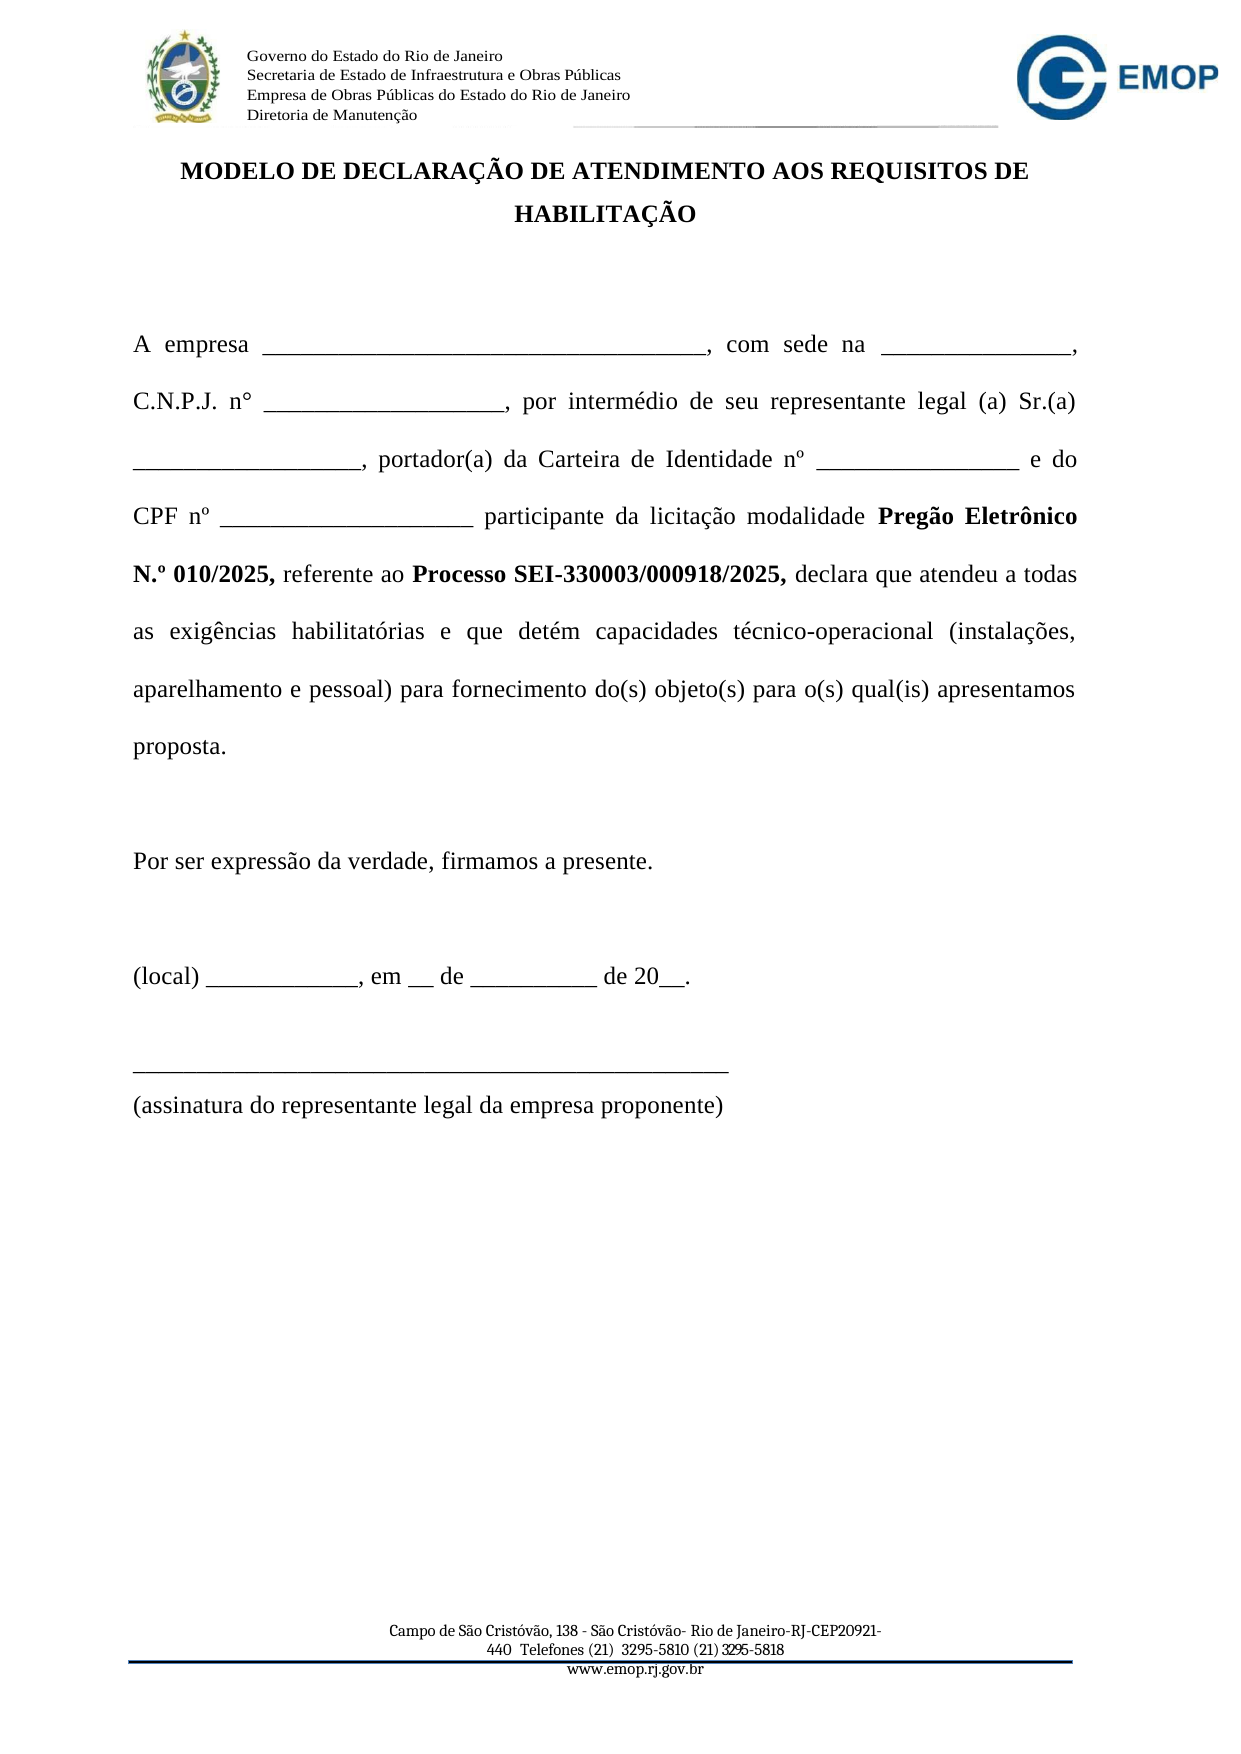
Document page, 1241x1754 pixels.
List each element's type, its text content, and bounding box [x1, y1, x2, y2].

picture [145, 29, 221, 123]
text Por ser expressão da verdade, firmamos a presente. [133, 846, 1078, 875]
text (local) ____________, em __ de __________ de 20__. [133, 961, 1078, 990]
text _______________________________________________ [133, 1047, 1078, 1076]
picture [1016, 34, 1219, 120]
text A empresa ___________________________________, com sede na , C.N.P.J. n° ___________________, por intermédio de seu representante legal (a) Sr.(a) __________________, portador(a) da Carteira de Identidade nº ________________ e do CPF nº ____________________ participante da licitação modalidade Pregão Eletrônico N.º 010/2025, referente ao Processo SEI-330003/000918/2025, declara que atendeu a todas as exigências habilitatórias e que detém capacidades técnico-operacional (instalações, aparelhamento e pessoal) para fornecimento do(s) objeto(s) para o(s) qual(is) apresentamos proposta. [133, 329, 1078, 760]
text MODELO DE DECLARAÇÃO DE ATENDIMENTO AOS REQUISITOS DE HABILITAÇÃO [133, 156, 1078, 228]
text (assinatura do representante legal da empresa proponente) [133, 1091, 1078, 1119]
